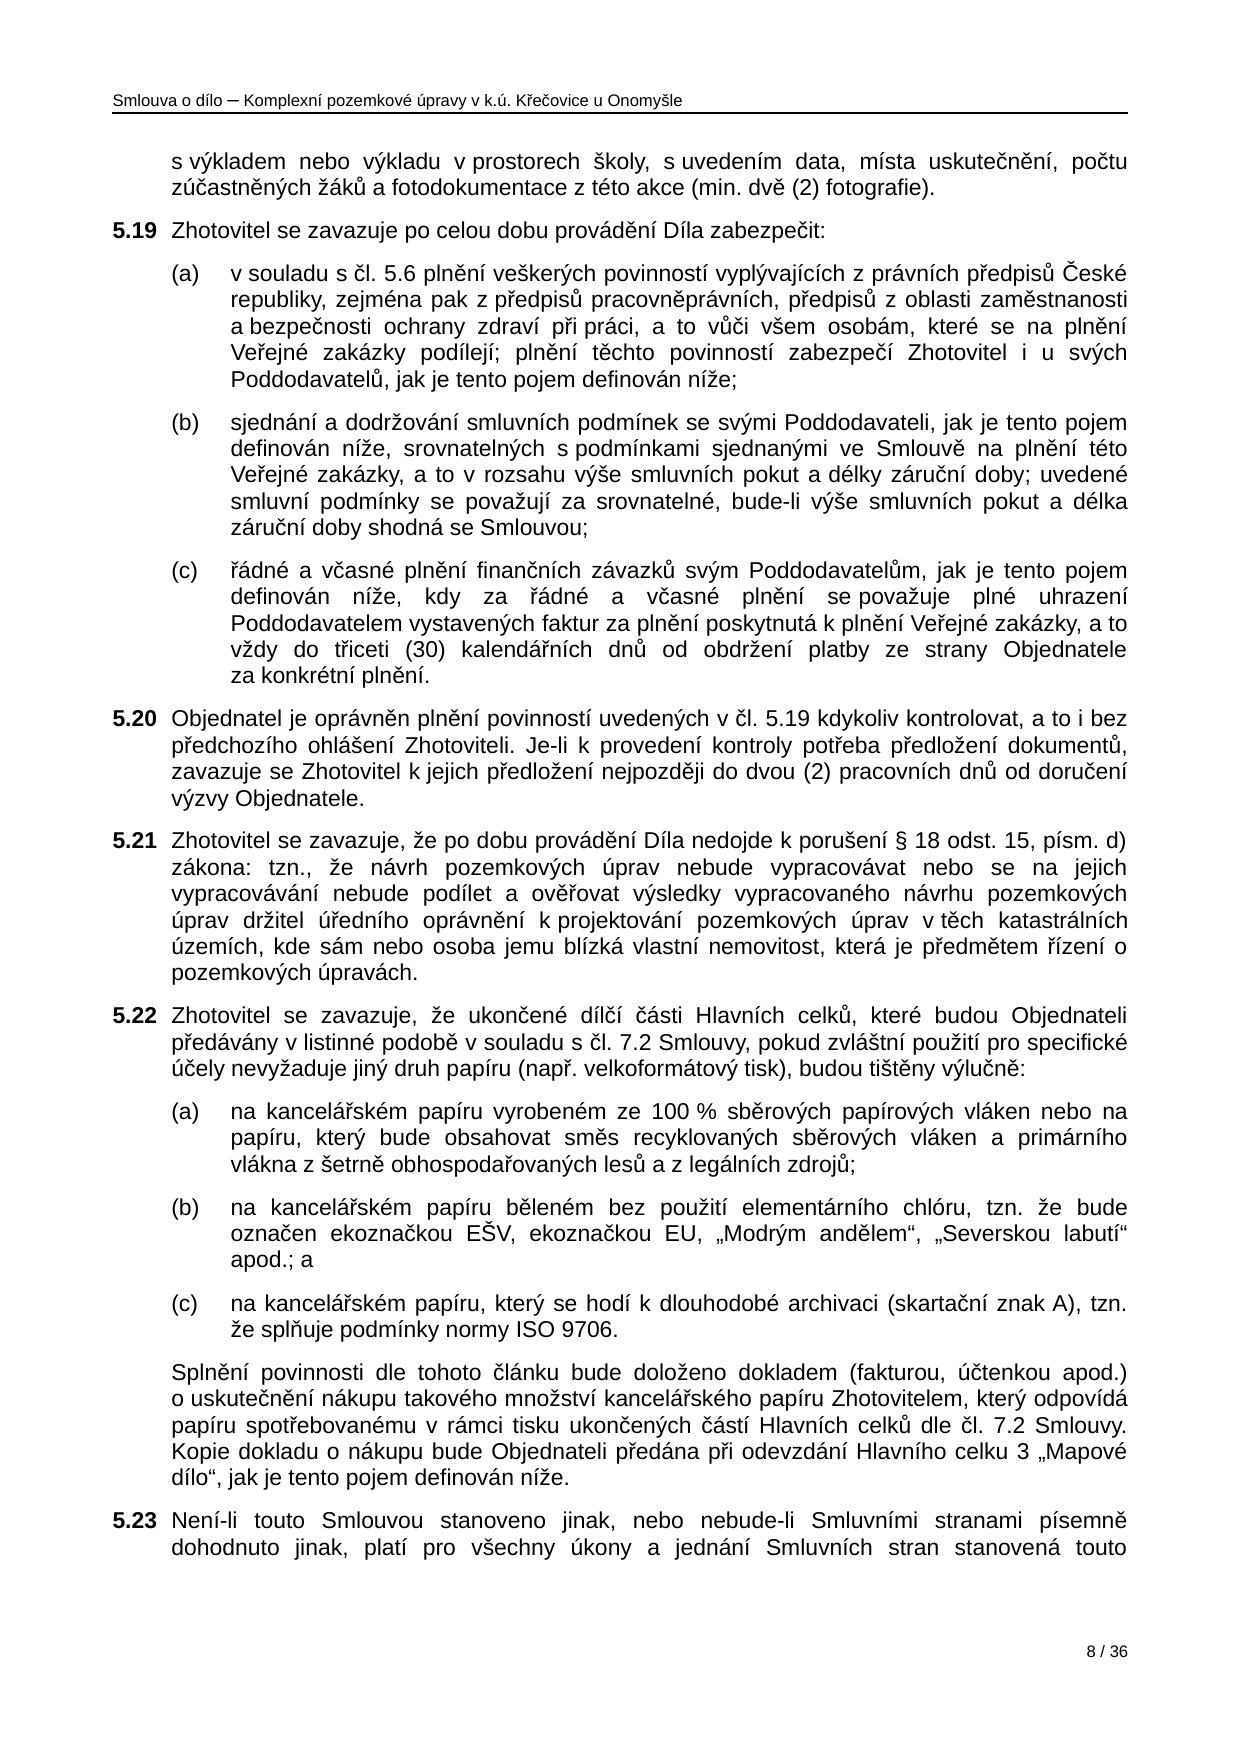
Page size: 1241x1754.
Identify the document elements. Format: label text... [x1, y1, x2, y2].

list v souladu s čl. 5.6 plnění veškerých povinností vyplývajících z právních předpisů České republiky, zejména pak z předpisů pracovněprávních, předpisů z oblasti zaměstnanosti a bezpečnosti ochrany zdraví při práci, a to vůči všem osobám, které se na plnění Veřejné zakázky podílejí; plnění těchto povinností zabezpečí Zhotovitel i u svých Poddodavatelů, jak je tento pojem definován níže; [171, 260, 1128, 392]
text Zhotovitel se zavazuje, že po dobu provádění Díla nedojde k porušení § 18 odst. 15, písm. d) zákona: tzn., že návrh pozemkových úprav nebude vypracovávat nebo se na jejich vypracovávání nebude podílet a ověřovat výsledky vypracovaného návrhu pozemkových úprav držitel úředního oprávnění k projektování pozemkových úprav v těch katastrálních územích, kde sám nebo osoba jemu blízká vlastní nemovitost, která je předmětem řízení o pozemkových úpravách. [112, 827, 1128, 986]
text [112, 1507, 1128, 1560]
list na kancelářském papíru vyrobeném ze 100 % sběrových papírových vláken nebo na papíru, který bude obsahovat směs recyklovaných sběrových vláken a primárního vlákna z šetrně obhospodařovaných lesů a z legálních zdrojů; [171, 1098, 1128, 1177]
text Objednatel je oprávněn plnění povinností uvedených v čl. 5.19 kdykoliv kontrolovat, a to i bez předchozího ohlášení Zhotoviteli. Je-li k provedení kontroly potřeba předložení dokumentů, zavazuje se Zhotovitel k jejich předložení nejpozději do dvou (2) pracovních dnů od doručení výzvy Objednatele. [112, 705, 1128, 811]
list sjednání a dodržování smluvních podmínek se svými Poddodavateli, jak je tento pojem definován níže, srovnatelných s podmínkami sjednanými ve Smlouvě na plnění této Veřejné zakázky, a to v rozsahu výše smluvních pokut a délky záruční doby; uvedené smluvní podmínky se považují za srovnatelné, bude-li výše smluvních pokut a délka záruční doby shodná se Smlouvou; [171, 408, 1128, 540]
list na kancelářském papíru, který se hodí k dlouhodobé archivaci (skartační znak A), tzn. že splňuje podmínky normy ISO 9706. [171, 1289, 1128, 1342]
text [112, 148, 1128, 200]
text Zhotovitel se zavazuje po celou dobu provádění Díla zabezpečit: [112, 217, 1128, 243]
list řádné a včasné plnění finančních závazků svým Poddodavatelům, jak je tento pojem definován níže, kdy za řádné a včasné plnění se považuje plné uhrazení Poddodavatelem vystavených faktur za plnění poskytnutá k plnění Veřejné zakázky, a to vždy do třiceti (30) kalendářních dnů od obdržení platby ze strany Objednatele za konkrétní plnění. [171, 557, 1128, 689]
list Splnění povinnosti dle tohoto článku bude doloženo dokladem (fakturou, účtenkou apod.) o uskutečnění nákupu takového množství kancelářského papíru Zhotovitelem, který odpovídá papíru spotřebovanému v rámci tisku ukončených částí Hlavních celků dle čl. 7.2 Smlouvy. Kopie dokladu o nákupu bude Objednateli předána při odevzdání Hlavního celku 3 „Mapové dílo“, jak je tento pojem definován níže. [171, 1359, 1128, 1491]
list na kancelářském papíru běleném bez použití elementárního chlóru, tzn. že bude označen ekoznačkou EŠV, ekoznačkou EU, „Modrým andělem“, „Severskou labutí“ apod.; a [171, 1194, 1128, 1273]
text Zhotovitel se zavazuje, že ukončené dílčí části Hlavních celků, které budou Objednateli předávány v listinné podobě v souladu s čl. 7.2 Smlouvy, pokud zvláštní použití pro specifické účely nevyžaduje jiný druh papíru (např. velkoformátový tisk), budou tištěny výlučně: [112, 1002, 1128, 1081]
